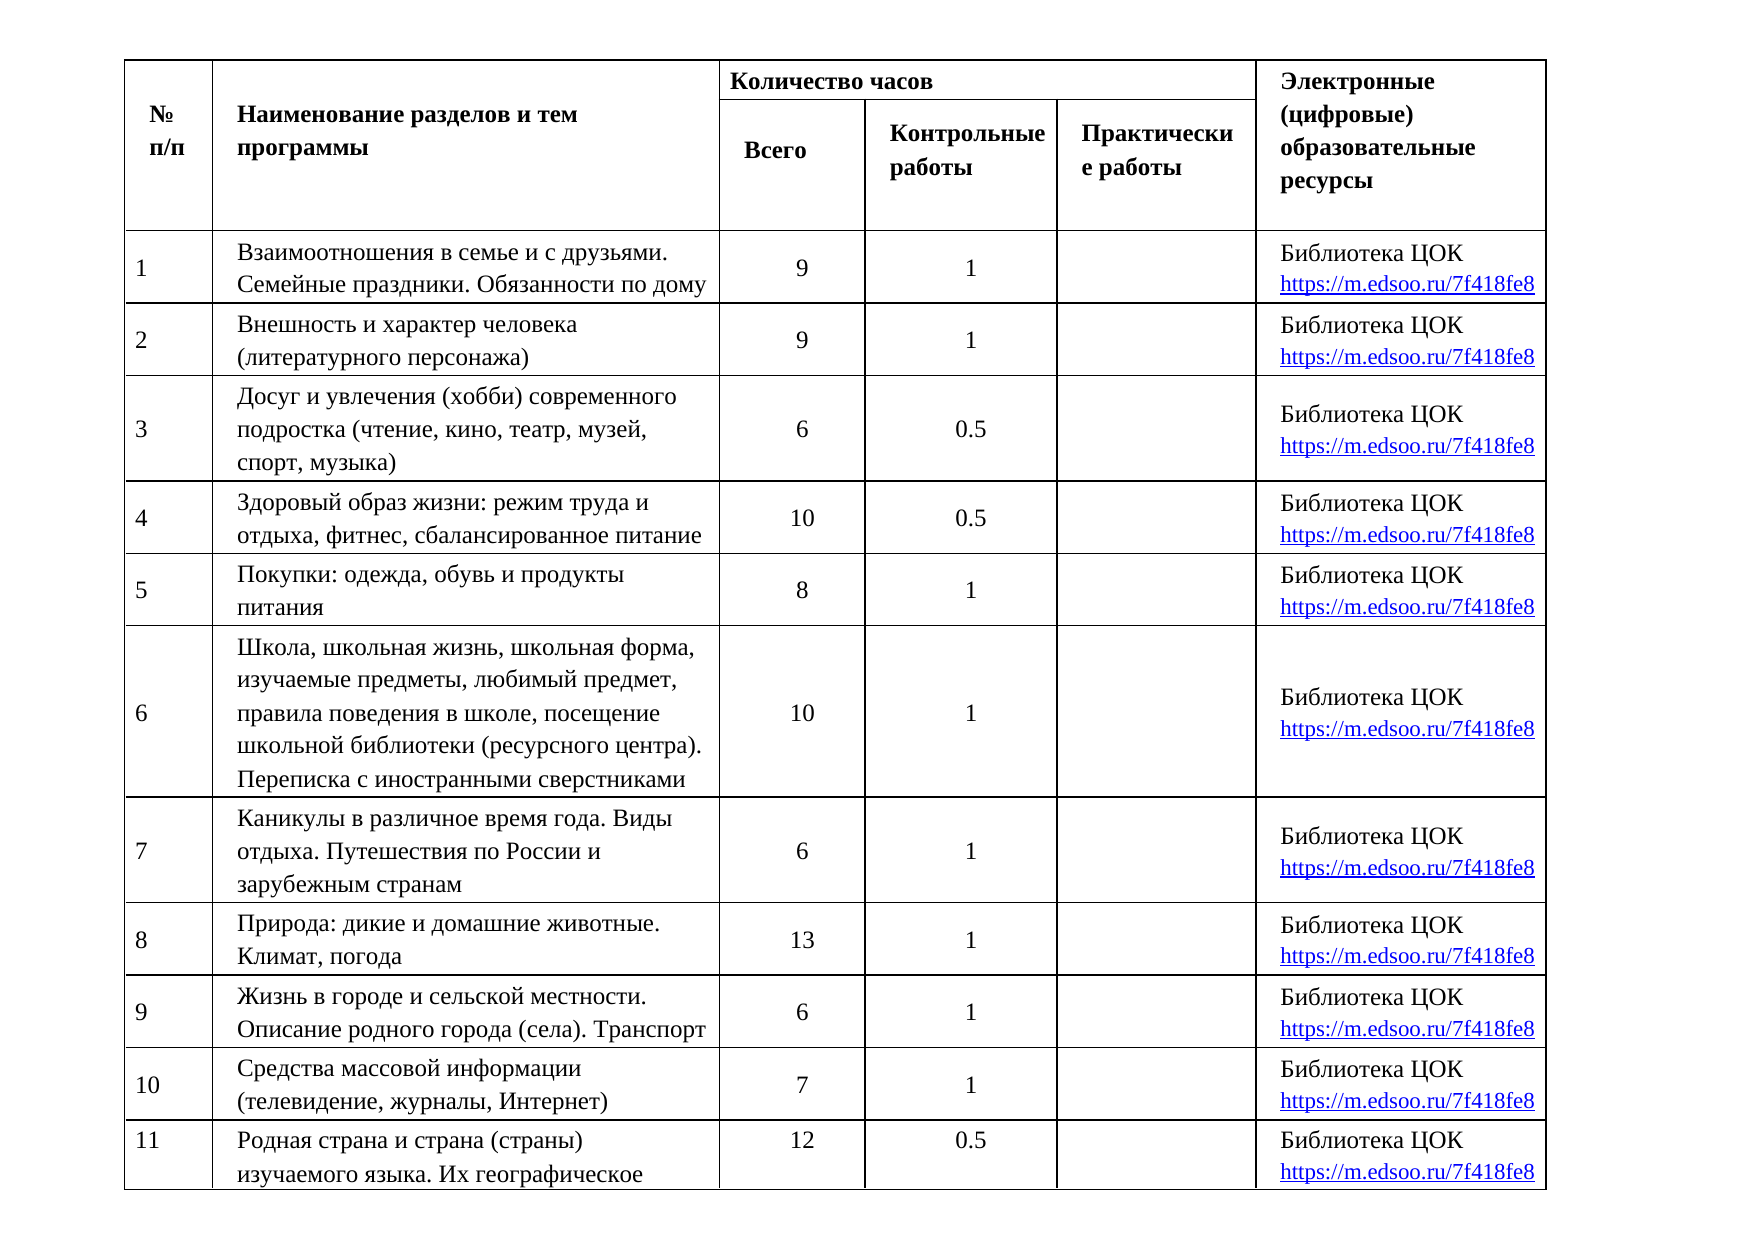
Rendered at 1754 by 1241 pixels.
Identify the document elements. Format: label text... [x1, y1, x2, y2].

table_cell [1257, 1121, 1545, 1188]
table_cell Библиотека ЦОК https://m.edsoo.ru/7f418fe8 [1257, 482, 1545, 552]
table_cell [1058, 231, 1255, 302]
table_cell Школа, школьная жизнь, школьная форма, изучаемые предметы, любимый предмет, правила поведения в школе, посещение школьной библиотеки (ресурсного центра). Переписка с иностранными сверстниками [213, 626, 719, 796]
table_cell [1058, 903, 1255, 974]
table_cell 1 [866, 626, 1056, 796]
table_cell 13 [720, 903, 864, 974]
table_cell 10 [125, 1048, 212, 1119]
table_cell 10 [720, 482, 864, 552]
table_cell [1058, 482, 1255, 552]
table_cell [1058, 376, 1255, 480]
table_cell 6 [720, 376, 864, 480]
table_cell 6 [720, 798, 864, 902]
table_cell 5 [125, 554, 212, 625]
table_cell Досуг и увлечения (хобби) современного подростка (чтение, кино, театр, музей, спорт, музыка) [213, 376, 719, 480]
table_cell 1 [866, 231, 1056, 302]
table_cell Библиотека ЦОК https://m.edsoo.ru/7f418fe8 [1257, 231, 1545, 302]
table_cell 1 [866, 976, 1056, 1046]
table_cell Взаимоотношения в семье и с друзьями. Семейные праздники. Обязанности по дому [213, 231, 719, 302]
table_cell Библиотека ЦОК https://m.edsoo.ru/7f418fe8 [1257, 1048, 1545, 1119]
table_cell 3 [125, 376, 212, 480]
table_cell Библиотека ЦОК https://m.edsoo.ru/7f418fe8 [1257, 903, 1545, 974]
table_cell [1058, 798, 1255, 902]
table_cell 11 [125, 1120, 212, 1188]
table_cell Библиотека ЦОК https://m.edsoo.ru/7f418fe8 [1257, 554, 1545, 625]
table_cell [1058, 554, 1255, 625]
table_cell 0.5 [866, 376, 1056, 480]
table_cell Библиотека ЦОК https://m.edsoo.ru/7f418fe8 [1257, 304, 1545, 374]
table_header Электронные (цифровые) образовательные ресурсы [1257, 61, 1545, 230]
table_cell 1 [125, 231, 212, 302]
table_header № п/п [125, 61, 212, 230]
table_cell 0.5 [866, 1121, 1056, 1188]
table_cell Библиотека ЦОК https://m.edsoo.ru/7f418fe8 [1257, 376, 1545, 480]
table_header Количество часов [720, 61, 1255, 98]
table_cell 9 [720, 231, 864, 302]
table_cell 2 [125, 303, 212, 374]
table_cell [1058, 626, 1255, 796]
table_cell Средства массовой информации (телевидение, журналы, Интернет) [213, 1048, 719, 1119]
table_cell Библиотека ЦОК https://m.edsoo.ru/7f418fe8 [1257, 976, 1545, 1046]
table_cell 6 [125, 626, 212, 796]
table_cell Покупки: одежда, обувь и продукты питания [213, 554, 719, 625]
table_cell Природа: дикие и домашние животные. Климат, погода [213, 903, 719, 974]
table_cell 6 [720, 976, 864, 1046]
table_cell Жизнь в городе и сельской местности. Описание родного города (села). Транспорт [213, 976, 719, 1046]
table_cell 4 [125, 481, 212, 552]
table_cell 0.5 [866, 482, 1056, 552]
table_header Наименование разделов и тем программы [213, 61, 719, 230]
table_cell Библиотека ЦОК https://m.edsoo.ru/7f418fe8 [1257, 798, 1545, 902]
table_cell Библиотека ЦОК https://m.edsoo.ru/7f418fe8 [1257, 626, 1545, 796]
table_cell 1 [866, 798, 1056, 902]
table_cell 8 [125, 903, 212, 974]
table_cell [1058, 1121, 1255, 1188]
table_cell Практические работы [1058, 100, 1255, 230]
table_cell [1058, 1048, 1255, 1119]
table_cell 9 [720, 304, 864, 374]
table_cell Всего [720, 100, 864, 230]
table_cell Здоровый образ жизни: режим труда и отдыха, фитнес, сбалансированное питание [213, 482, 719, 552]
table_cell 1 [866, 903, 1056, 974]
table_cell Каникулы в различное время года. Виды отдыха. Путешествия по России и зарубежным странам [213, 798, 719, 902]
table_cell 1 [866, 1048, 1056, 1119]
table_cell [213, 1121, 719, 1188]
table_cell 7 [720, 1048, 864, 1119]
table_cell 10 [720, 626, 864, 796]
table_cell Внешность и характер человека (литературного персонажа) [213, 304, 719, 374]
table_cell 1 [866, 554, 1056, 625]
table_cell 12 [720, 1121, 864, 1188]
table_cell [1058, 304, 1255, 374]
table_cell 7 [125, 797, 212, 902]
table_cell 1 [866, 304, 1056, 374]
table_cell [1058, 976, 1255, 1046]
table_cell 9 [125, 975, 212, 1046]
table_cell Контрольные работы [866, 100, 1056, 230]
table_cell 8 [720, 554, 864, 625]
